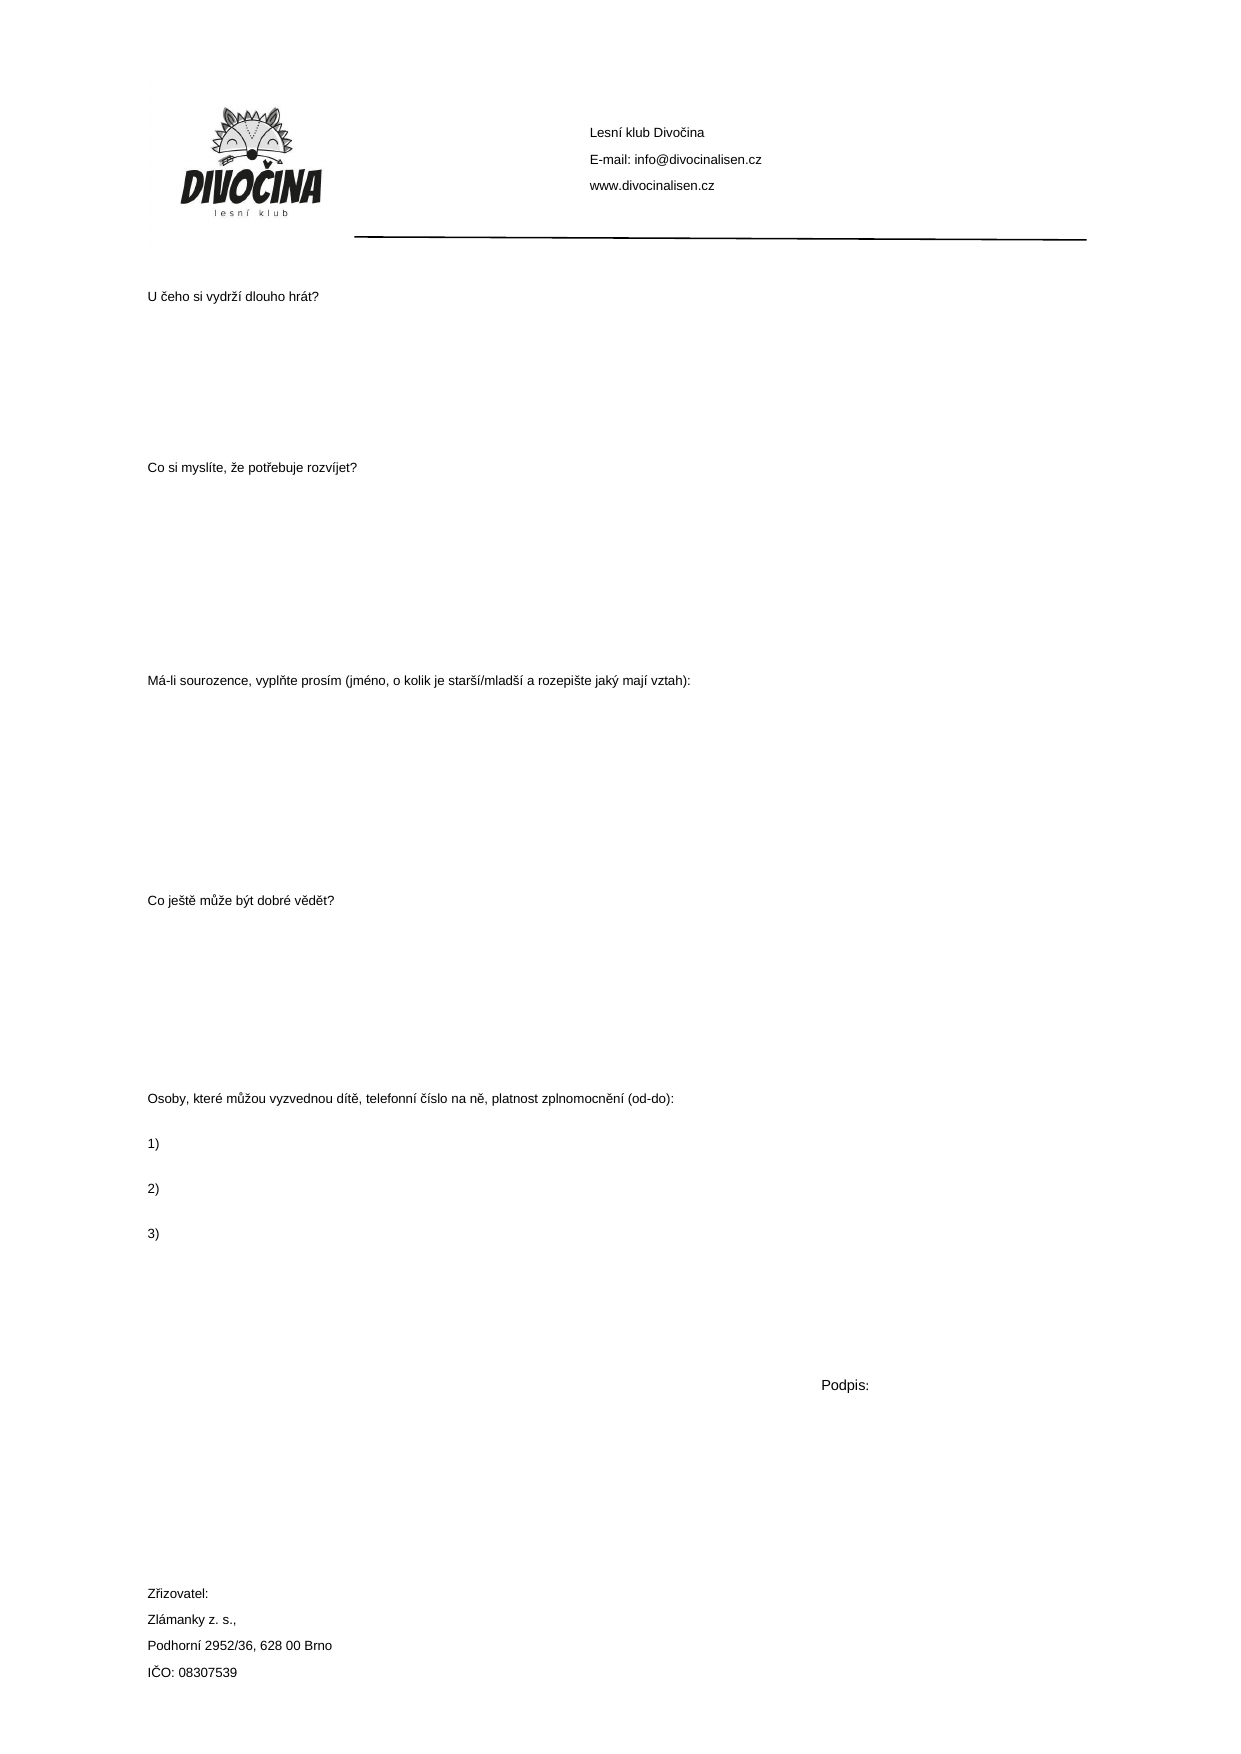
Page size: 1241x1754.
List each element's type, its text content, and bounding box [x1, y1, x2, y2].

text 2) [147, 1170, 1093, 1196]
text Co ještě může být dobré vědět? [147, 882, 1093, 908]
text 3) [147, 1215, 1093, 1242]
text 1) [147, 1125, 1093, 1151]
text Osoby, které můžou vyzvednou dítě, telefonní číslo na ně, platnost zplnomocnění (od-do): [147, 1080, 1093, 1106]
text Co si myslíte, že potřebuje rozvíjet? [147, 449, 1093, 475]
text U čeho si vydrží dlouho hrát? [147, 278, 1093, 304]
picture [147, 73, 355, 250]
text Má-li sourozence, vyplňte prosím (jméno, o kolik je starší/mladší a rozepište jaký mají vztah): [147, 662, 1093, 689]
text Podpis: [147, 1364, 1093, 1393]
